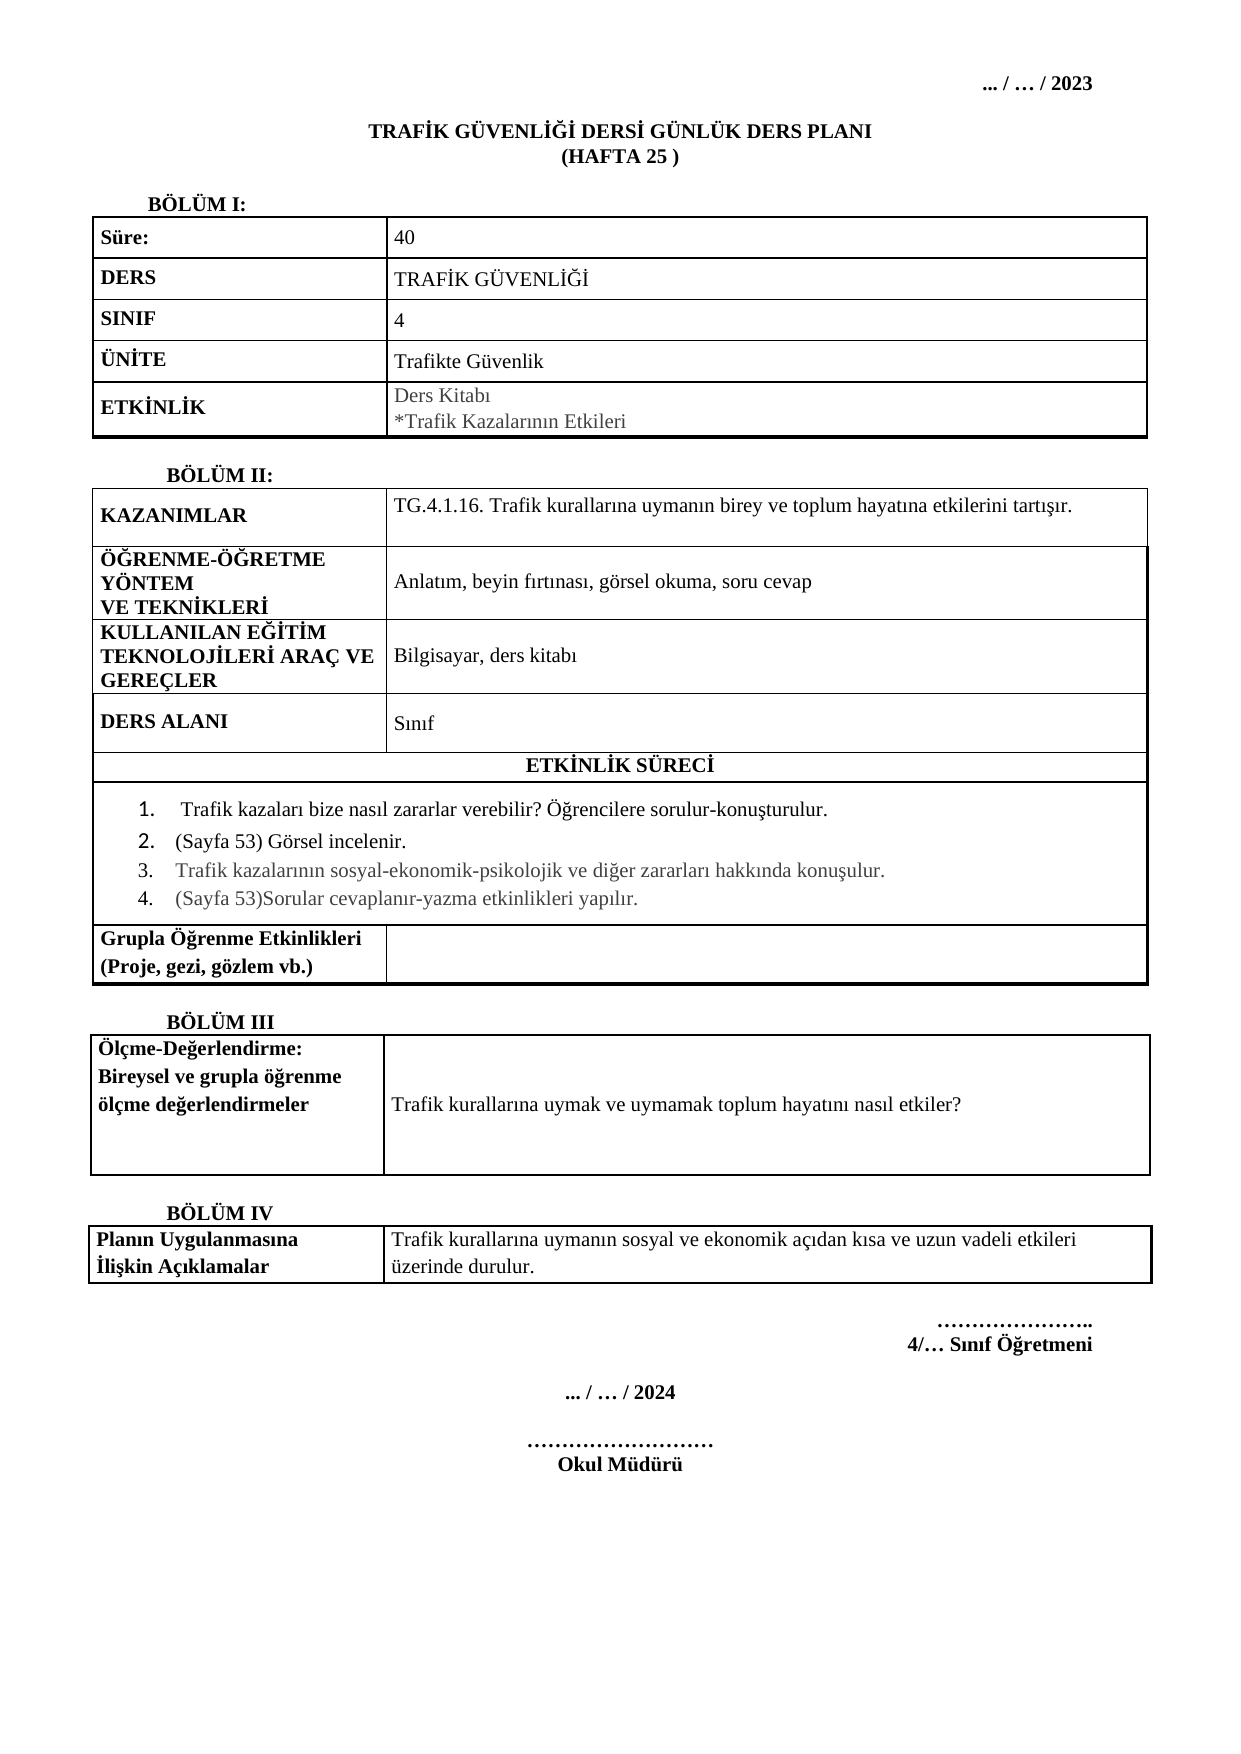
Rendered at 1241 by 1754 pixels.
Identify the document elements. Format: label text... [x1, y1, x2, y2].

table_cell Anlatım, beyin fırtınası, görsel okuma, soru cevap [387, 547, 1146, 619]
text (HAFTA 25 ) [148, 143, 1092, 168]
text ... / … / 2024 [148, 1380, 1092, 1404]
text BÖLÜM II: [148, 463, 1092, 487]
text ... / … / 2023 [148, 71, 1092, 95]
table_cell Trafik kazaları bize nasıl zararlar verebilir? Öğrencilere sorulur-konuşturulur. (Sayfa 53) Görsel incelenir. Trafik kazalarının sosyal-ekonomik-psikolojik ve diğer zararları hakkında konuşulur. (Sayfa 53)Sorular cevaplanır-yazma etkinlikleri yapılır. [94, 783, 1146, 924]
table_header Trafik kurallarına uymanın sosyal ve ekonomik açıdan kısa ve uzun vadeli etkileri üzerinde durulur. [385, 1227, 1150, 1282]
table_header Süre: [94, 218, 386, 257]
text ………………….. [148, 1308, 1092, 1332]
text ……………………… [148, 1428, 1092, 1452]
table_cell Grupla Öğrenme Etkinlikleri (Proje, gezi, gözlem vb.) [94, 926, 386, 981]
text TRAFİK GÜVENLİĞİ DERSİ GÜNLÜK DERS PLANI [148, 119, 1092, 143]
subtitle BÖLÜM III [148, 1010, 1092, 1034]
table_cell Ders Kitabı *Trafik Kazalarının Etkileri [388, 383, 1146, 434]
table_cell ETKİNLİK [94, 383, 386, 434]
table_cell KULLANILAN EĞİTİM TEKNOLOJİLERİ ARAÇ VE GEREÇLER [93, 620, 386, 692]
table_cell ÖĞRENME-ÖĞRETME YÖNTEM VE TEKNİKLERİ [93, 547, 386, 619]
text BÖLÜM I: [148, 192, 1092, 216]
table_header KAZANIMLAR [93, 489, 386, 546]
table_cell TRAFİK GÜVENLİĞİ [388, 259, 1146, 298]
table_cell DERS [94, 259, 386, 298]
table_cell ETKİNLİK SÜRECİ [94, 753, 1146, 781]
table_header Planın Uygulanmasına İlişkin Açıklamalar [90, 1227, 383, 1282]
table_header Ölçme-Değerlendirme: Bireysel ve grupla öğrenme ölçme değerlendirmeler [92, 1036, 383, 1174]
table_cell DERS ALANI [94, 694, 386, 752]
text 4/… Sınıf Öğretmeni [148, 1332, 1092, 1356]
table_cell ÜNİTE [94, 341, 386, 381]
table_header TG.4.1.16. Trafik kurallarına uymanın birey ve toplum hayatına etkilerini tartışır. [387, 489, 1147, 546]
text Okul Müdürü [148, 1452, 1092, 1476]
table_cell Trafikte Güvenlik [388, 341, 1146, 381]
table_cell Bilgisayar, ders kitabı [387, 620, 1146, 692]
table_header 40 [388, 218, 1146, 257]
table_cell 4 [388, 300, 1146, 340]
table_cell Sınıf [387, 694, 1146, 752]
table_cell [387, 926, 1146, 981]
table_header Trafik kurallarına uymak ve uymamak toplum hayatını nasıl etkiler? [385, 1036, 1149, 1174]
table_cell SINIF [94, 300, 386, 340]
subtitle BÖLÜM IV [148, 1201, 1092, 1224]
